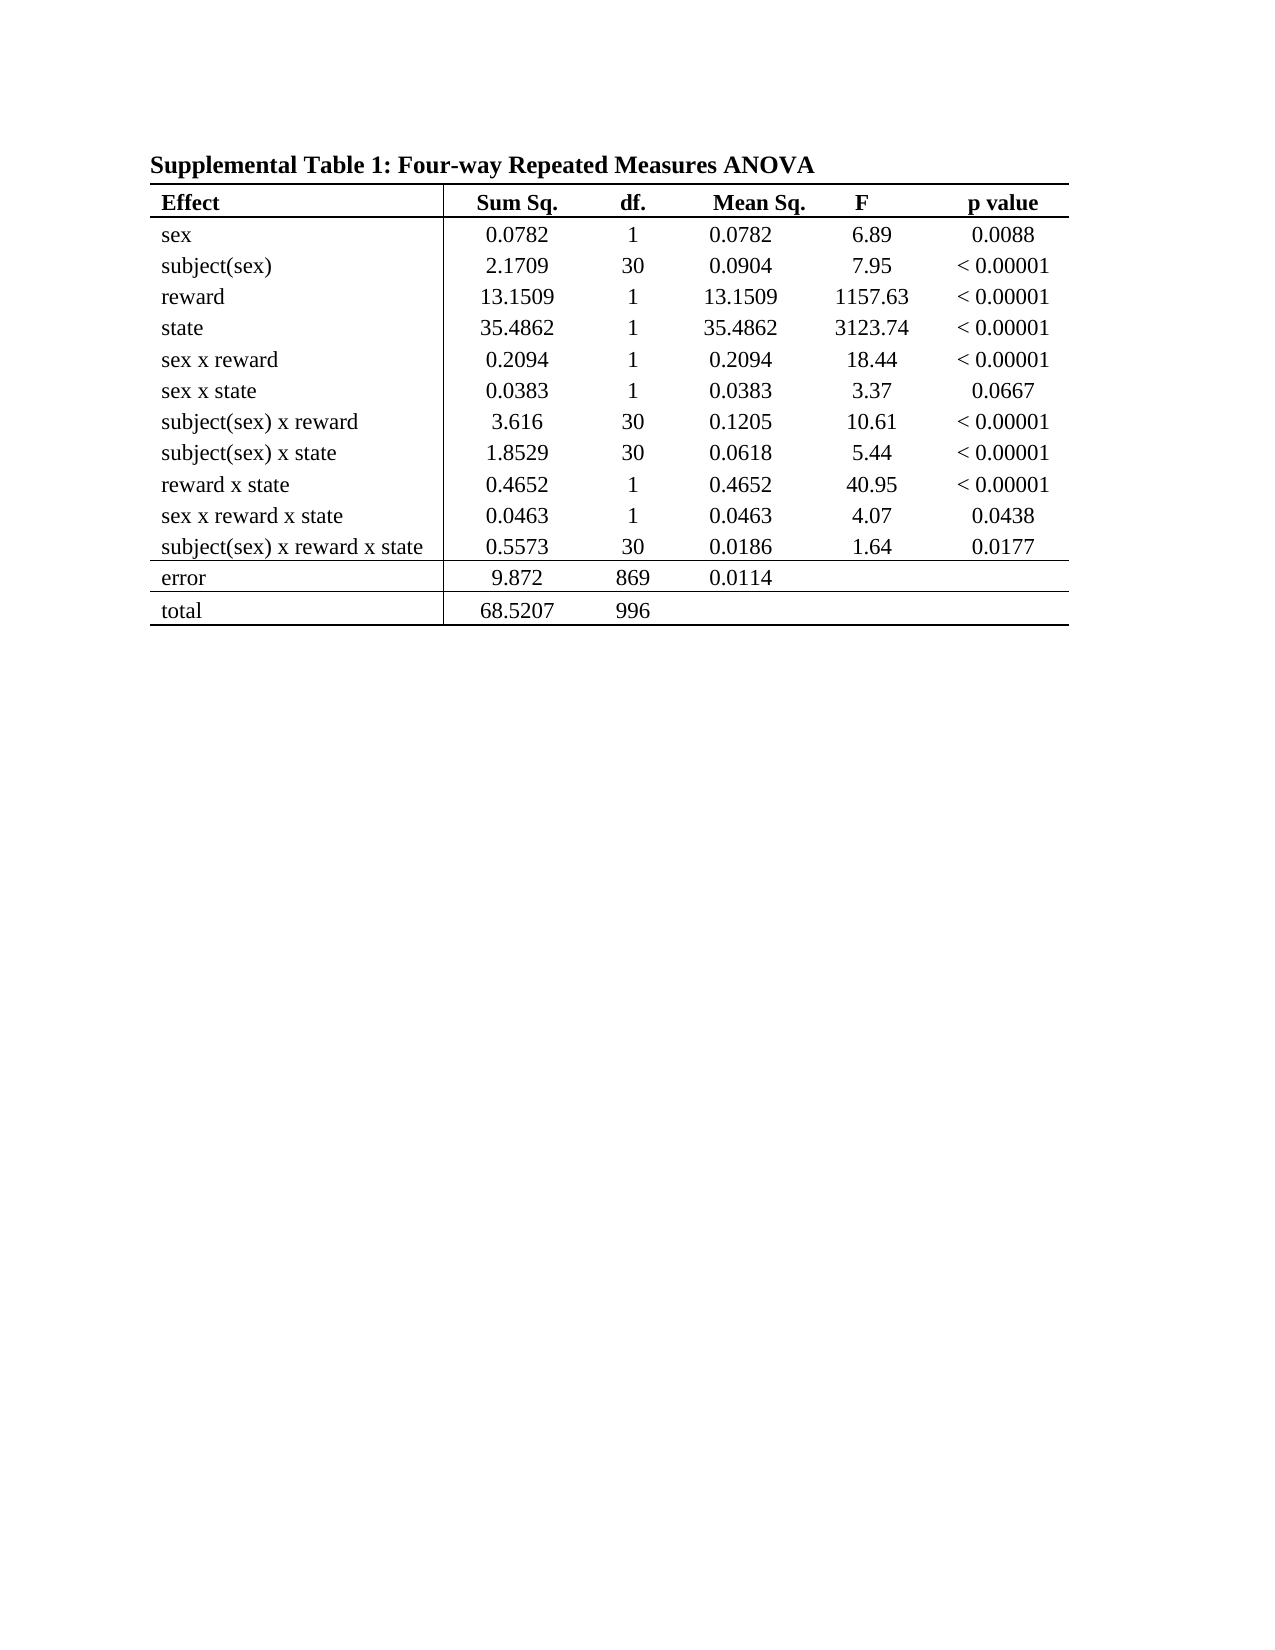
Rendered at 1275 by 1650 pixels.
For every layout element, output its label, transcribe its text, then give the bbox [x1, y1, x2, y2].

table_cell 996 [591, 592, 675, 624]
table_cell 0.0463 [675, 497, 806, 528]
table_cell 0.4652 [444, 466, 591, 497]
table_cell 0.0782 [675, 218, 806, 247]
table_cell 0.0618 [675, 435, 806, 466]
table_cell 1 [591, 341, 675, 372]
table_cell 0.0383 [675, 372, 806, 403]
table_cell 9.872 [444, 561, 591, 591]
table_cell reward x state [150, 466, 443, 497]
table_cell 0.0383 [444, 372, 591, 403]
table_cell 0.1205 [675, 403, 806, 434]
table_header F [844, 185, 937, 216]
table_cell 1 [591, 497, 675, 528]
table_cell state [150, 310, 443, 341]
table_cell 0.0782 [444, 218, 591, 247]
table_cell 0.4652 [675, 466, 806, 497]
table_cell < 0.00001 [938, 247, 1069, 278]
table_cell < 0.00001 [938, 466, 1069, 497]
table_cell reward [150, 278, 443, 309]
table_cell 0.0186 [675, 528, 806, 559]
table_cell 30 [591, 247, 675, 278]
text Supplemental Table 1: Four-way Repeated Measures ANOVA [150, 150, 1125, 179]
table_cell 30 [591, 528, 675, 559]
table_cell 4.07 [806, 497, 937, 528]
table_cell 6.89 [806, 218, 937, 247]
table_cell sex x reward x state [150, 497, 443, 528]
table_cell 2.1709 [444, 247, 591, 278]
table_cell 3123.74 [806, 310, 937, 341]
table_cell 35.4862 [444, 310, 591, 341]
table_cell [938, 592, 1069, 624]
table_cell 1.64 [806, 528, 937, 559]
table_cell 1.8529 [444, 435, 591, 466]
table_cell 68.5207 [444, 592, 591, 624]
table_cell sex [150, 218, 443, 247]
table_cell sex x reward [150, 341, 443, 372]
table_cell 7.95 [806, 247, 937, 278]
table_cell 869 [591, 561, 675, 591]
table_cell 0.0177 [938, 528, 1069, 559]
table_cell 5.44 [806, 435, 937, 466]
table_cell 0.0438 [938, 497, 1069, 528]
table_cell 18.44 [806, 341, 937, 372]
table_cell 0.0463 [444, 497, 591, 528]
table_header Sum Sq. [444, 185, 591, 216]
table_cell 3.616 [444, 403, 591, 434]
table_cell 1 [591, 218, 675, 247]
table_cell error [150, 561, 443, 591]
table_cell 1 [591, 310, 675, 341]
table_cell sex x state [150, 372, 443, 403]
table_cell < 0.00001 [938, 310, 1069, 341]
table_cell 10.61 [806, 403, 937, 434]
table_cell [806, 561, 937, 591]
table_cell 35.4862 [675, 310, 806, 341]
table_cell 13.1509 [444, 278, 591, 309]
table_cell 0.5573 [444, 528, 591, 559]
table_cell 40.95 [806, 466, 937, 497]
table_cell 1 [591, 278, 675, 309]
table_header df. [591, 185, 675, 216]
table_header Mean Sq. [675, 185, 844, 216]
table_cell 0.2094 [675, 341, 806, 372]
table_cell < 0.00001 [938, 341, 1069, 372]
table_cell 0.0904 [675, 247, 806, 278]
table_cell < 0.00001 [938, 403, 1069, 434]
table_cell 30 [591, 403, 675, 434]
table_cell 0.0667 [938, 372, 1069, 403]
table_cell subject(sex) [150, 247, 443, 278]
table_cell subject(sex) x reward x state [150, 528, 443, 559]
table_cell 1 [591, 372, 675, 403]
table_cell 0.0114 [675, 561, 806, 591]
table_cell [938, 561, 1069, 591]
table_header Effect [150, 185, 443, 216]
table_cell < 0.00001 [938, 435, 1069, 466]
table_cell [806, 592, 937, 624]
table_cell 1157.63 [806, 278, 937, 309]
table_cell 3.37 [806, 372, 937, 403]
table_cell < 0.00001 [938, 278, 1069, 309]
table_cell subject(sex) x reward [150, 403, 443, 434]
table_cell total [150, 592, 443, 624]
table_cell [675, 592, 806, 624]
table_cell 1 [591, 466, 675, 497]
table_cell 0.0088 [938, 218, 1069, 247]
table_cell 13.1509 [675, 278, 806, 309]
table_cell 0.2094 [444, 341, 591, 372]
table_cell 30 [591, 435, 675, 466]
table_cell subject(sex) x state [150, 435, 443, 466]
table_header p value [938, 185, 1069, 216]
